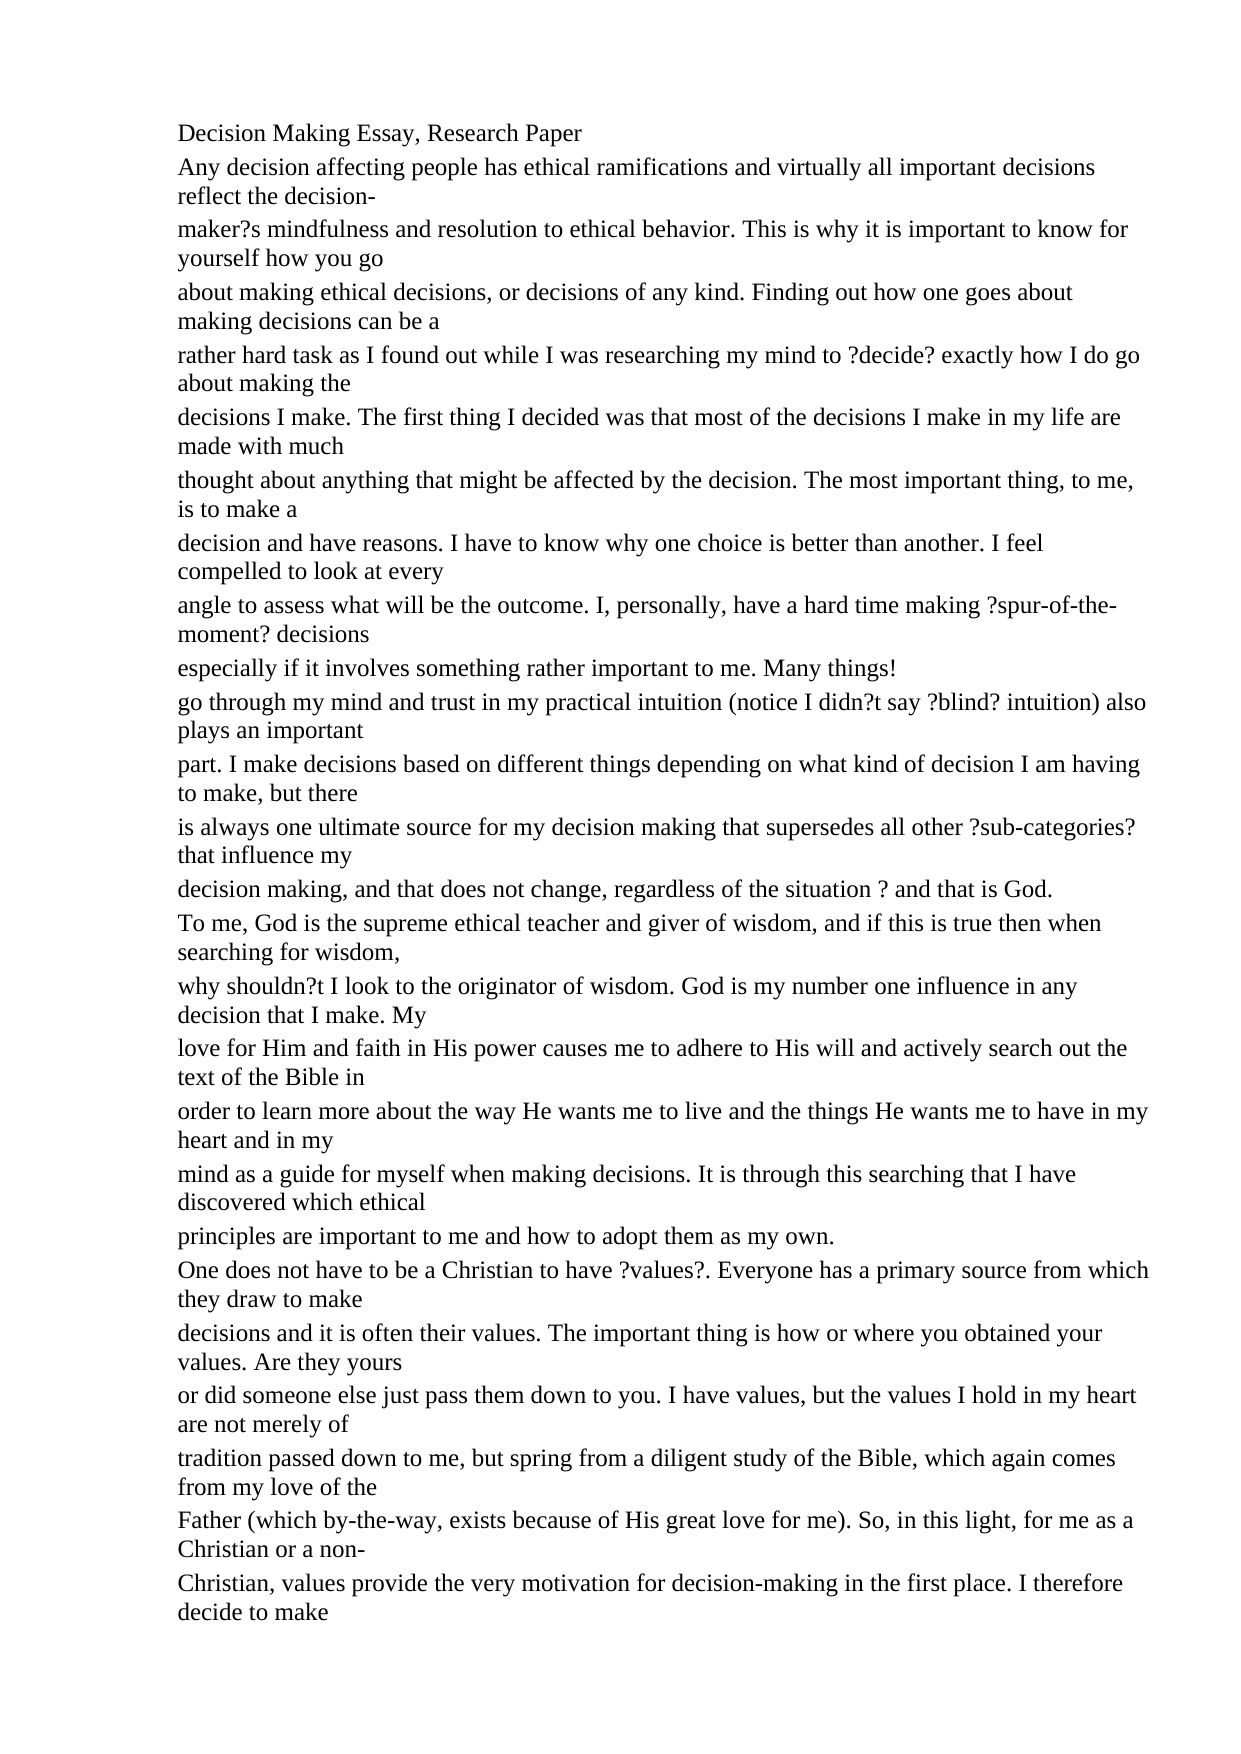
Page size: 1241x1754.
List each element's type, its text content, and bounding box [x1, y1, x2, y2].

text decisions and it is often their values. The important thing is how or where you obtained your values. Are they yours [177, 1318, 1152, 1375]
text One does not have to be a Christian to have ?values?. Everyone has a primary source from which they draw to make [177, 1255, 1152, 1313]
text decision making, and that does not change, regardless of the situation ? and that is God. [177, 874, 1152, 903]
text order to learn more about the way He wants me to live and the things He wants me to have in my heart and in my [177, 1096, 1152, 1154]
text rather hard task as I found out while I was researching my mind to ?decide? exactly how I do go about making the [177, 340, 1152, 397]
text tradition passed down to me, but spring from a diligent study of the Bible, which again comes from my love of the [177, 1443, 1152, 1501]
text maker?s mindfulness and resolution to ethical behavior. This is why it is important to know for yourself how you go [177, 214, 1152, 272]
text Decision Making Essay, Research Paper [177, 118, 1152, 147]
text To me, God is the supreme ethical teacher and giver of wisdom, and if this is true then when searching for wisdom, [177, 908, 1152, 966]
text Father (which by-the-way, exists because of His great love for me). So, in this light, for me as a Christian or a non- [177, 1506, 1152, 1563]
text thought about anything that might be affected by the decision. The most important thing, to me, is to make a [177, 465, 1152, 522]
text go through my mind and trust in my practical intuition (notice I didn?t say ?blind? intuition) also plays an important [177, 687, 1152, 744]
text or did someone else just pass them down to you. I have values, but the values I hold in my heart are not merely of [177, 1380, 1152, 1438]
text especially if it involves something rather important to me. Many things! [177, 653, 1152, 682]
text is always one ultimate source for my decision making that supersedes all other ?sub-categories? that influence my [177, 812, 1152, 869]
text decision and have reasons. I have to know why one choice is better than another. I feel compelled to look at every [177, 528, 1152, 585]
text Christian, values provide the very motivation for decision-making in the first place. I therefore decide to make [177, 1568, 1152, 1626]
text principles are important to me and how to adopt them as my own. [177, 1221, 1152, 1250]
text angle to assess what will be the outcome. I, personally, have a hard time making ?spur-of-the-moment? decisions [177, 590, 1152, 648]
text part. I make decisions based on different things depending on what kind of decision I am having to make, but there [177, 749, 1152, 807]
text decisions I make. The first thing I decided was that most of the decisions I make in my life are made with much [177, 402, 1152, 460]
text love for Him and faith in His power causes me to adhere to His will and actively search out the text of the Bible in [177, 1033, 1152, 1091]
text why shouldn?t I look to the originator of wisdom. God is my number one influence in any decision that I make. My [177, 971, 1152, 1028]
text about making ethical decisions, or decisions of any kind. Finding out how one goes about making decisions can be a [177, 277, 1152, 335]
text Any decision affecting people has ethical ramifications and virtually all important decisions reflect the decision- [177, 152, 1152, 209]
text mind as a guide for myself when making decisions. It is through this searching that I have discovered which ethical [177, 1159, 1152, 1216]
